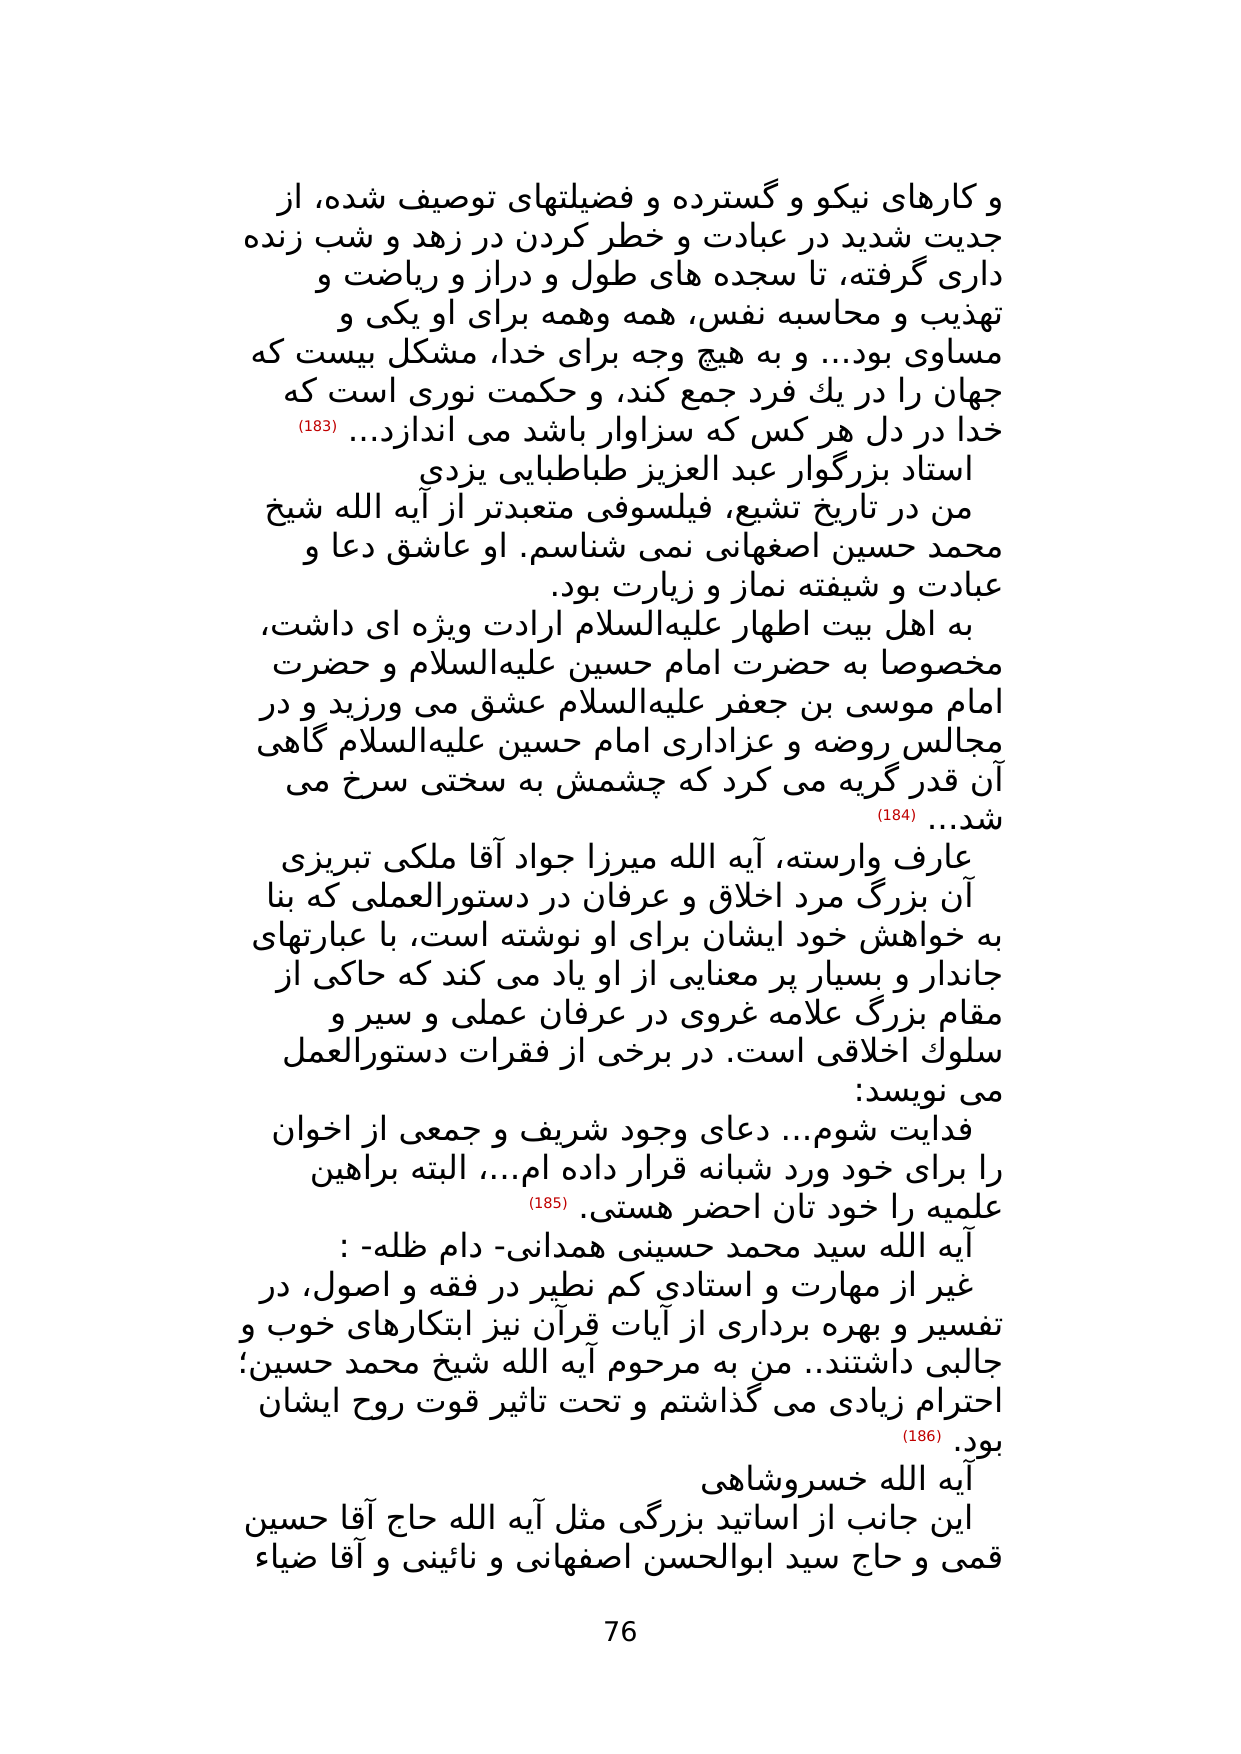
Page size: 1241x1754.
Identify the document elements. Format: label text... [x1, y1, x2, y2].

text آيه الله خسروشاهى [236, 1459, 1004, 1498]
text غير از مهارت و استادى كم نطير در فقه و اصول، در تفسير و بهره بردارى از آيات قرآن نيز ابتكارهاى خوب و جالبى داشتند.. من به مرحوم آيه الله شيخ محمد حسين؛ احترام زيادى مى گذاشتم و تحت تاثير قوت روح ايشان بود. (186) [236, 1265, 1004, 1459]
text آيه الله سيد محمد حسينى همدانى- دام ظله- : [236, 1226, 1004, 1265]
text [236, 177, 1004, 449]
text به اهل بيت اطهار عليه‌السلام ارادت ويژه اى داشت، مخصوصا به حضرت امام حسين عليه‌السلام و حضرت امام موسى بن جعفر عليه‌السلام عشق مى ورزيد و در مجالس روضه و عزادارى امام حسين عليه‌السلام گاهى آن قدر گريه مى كرد كه چشمش به سختى سرخ مى شد... (184) [236, 604, 1004, 838]
text آن بزرگ مرد اخلاق و عرفان در دستورالعملى كه بنا به خواهش خود ايشان براى او نوشته است، با عبارتهاى جاندار و بسيار پر معنايى از او ياد مى كند كه حاكى از مقام بزرگ علامه غروى در عرفان عملى و سير و سلوك اخلاقى است. در برخى از فقرات دستورالعمل مى نويسد: [236, 877, 1004, 1110]
text فدايت شوم... دعاى وجود شريف و جمعى از اخوان را براى خود ورد شبانه قرار داده ام...، البته براهين علميه را خود تان احضر هستى. (185) [236, 1110, 1004, 1226]
text عارف وارسته، آيه الله ميرزا جواد آقا ملكى تبريزى [236, 838, 1004, 877]
text من در تاريخ تشيع، فيلسوفى متعبدتر از آيه الله شيخ محمد حسين اصغهانى نمى شناسم. او عاشق دعا و عبادت و شيفته نماز و زيارت بود. [236, 488, 1004, 604]
text استاد بزرگوار عبد العزيز طباطبايى يزدى [236, 449, 1004, 488]
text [236, 1498, 1004, 1576]
